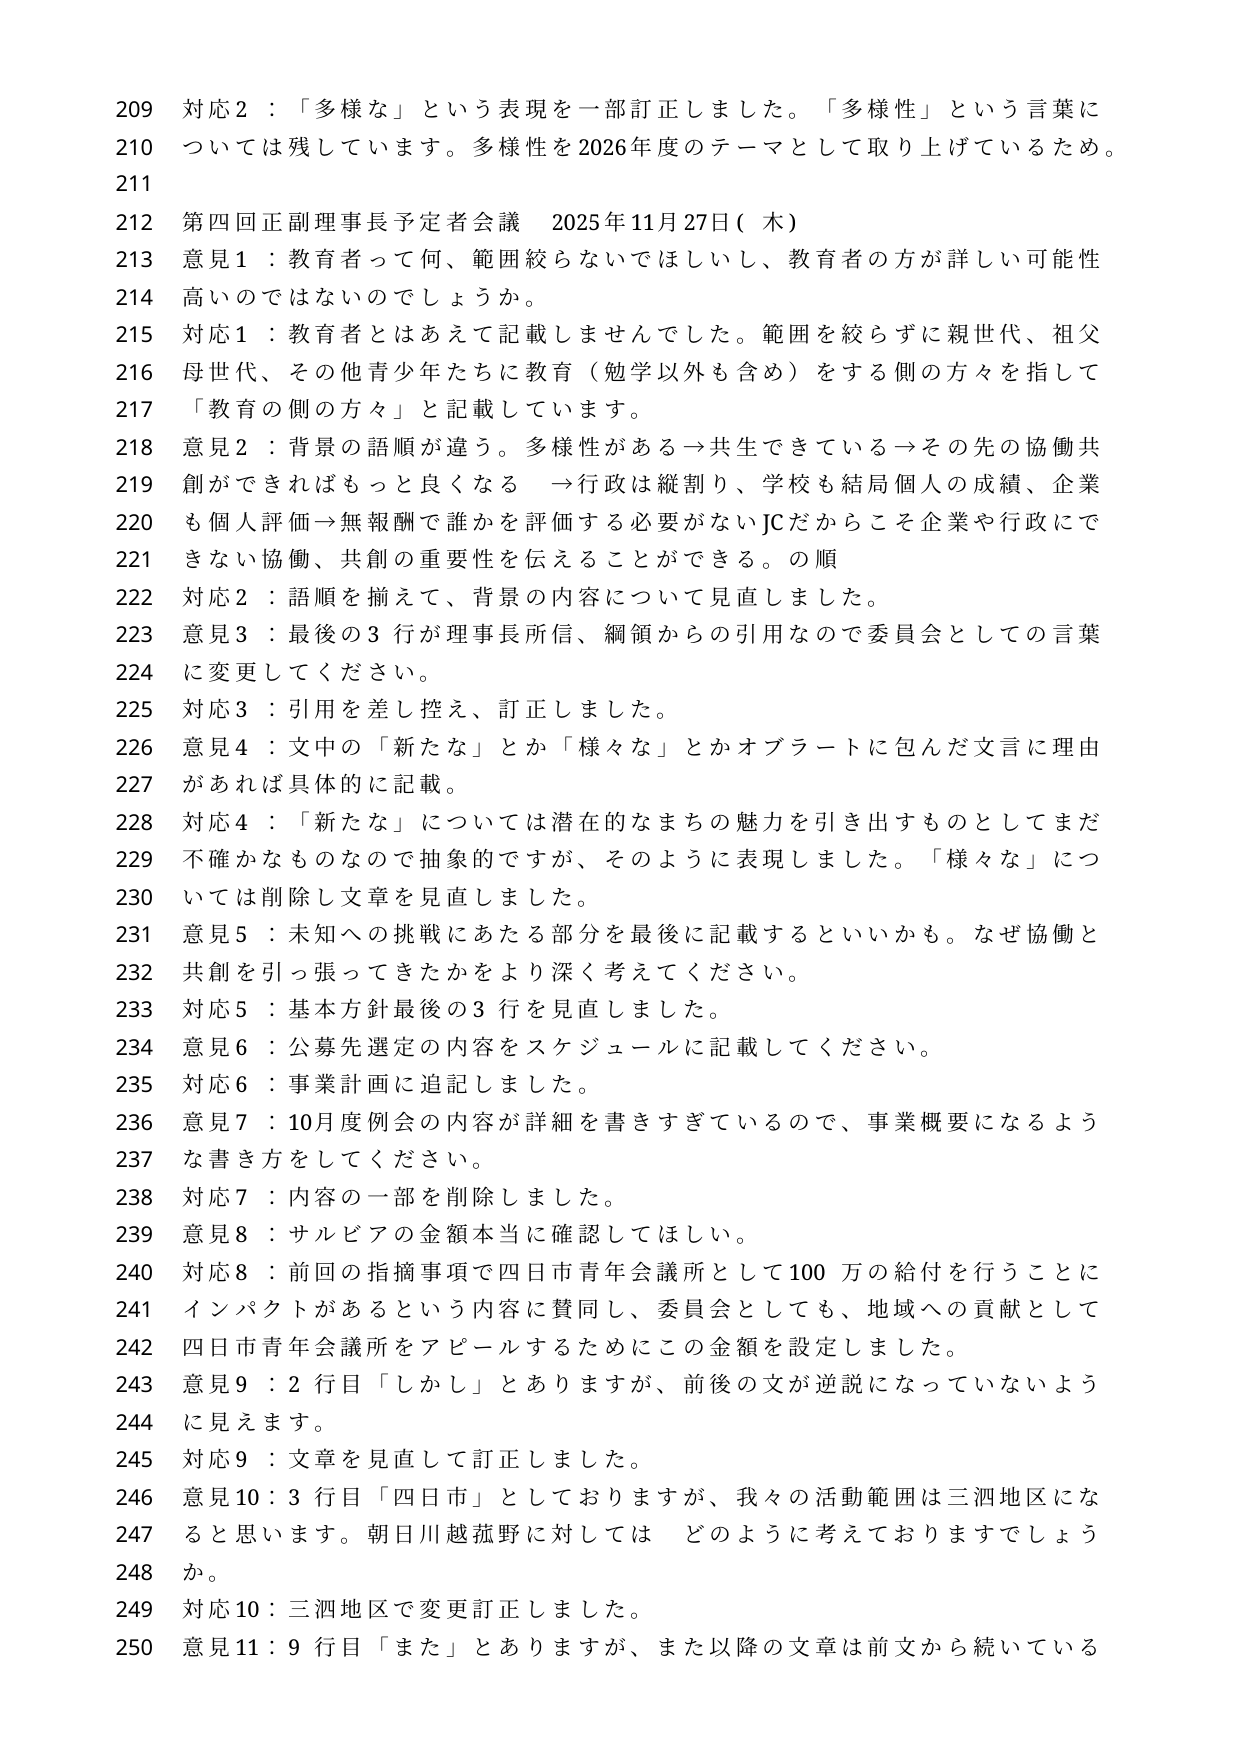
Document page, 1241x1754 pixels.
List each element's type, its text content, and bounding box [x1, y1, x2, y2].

text 意見5：未知への挑戦にあたる部分を最後に記載するといいかも。なぜ協働と共創を引っ張ってきたかをより深く考えてください。 [182, 914, 1105, 989]
text 対応2：語順を揃えて、背景の内容について見直しました。 [182, 577, 1105, 614]
text 意見3：最後の3行が理事長所信、綱領からの引用なので委員会としての言葉に変更してください。 [182, 614, 1105, 689]
text 対応8：前回の指摘事項で四日市青年会議所として100万の給付を行うことにインパクトがあるという内容に賛同し、委員会としても、地域への貢献として四日市青年会議所をアピールするためにこの金額を設定しました。 [182, 1252, 1105, 1364]
text 意見8：サルビアの金額本当に確認してほしい。 [182, 1214, 1105, 1252]
text 対応1：教育者とはあえて記載しませんでした。範囲を絞らずに親世代、祖父母世代、その他青少年たちに教育（勉学以外も含め）をする側の方々を指して「教育の側の方々」と記載しています。 [182, 314, 1105, 427]
text 意見10：3行目「四日市」としておりますが、我々の活動範囲は三泗地区になると思います。朝日川越菰野に対しては どのように考えておりますでしょうか。 [182, 1477, 1105, 1589]
text 意見7：10月度例会の内容が詳細を書きすぎているので、事業概要になるような書き方をしてください。 [182, 1102, 1105, 1177]
text 意見6：公募先選定の内容をスケジュールに記載してください。 [182, 1027, 1105, 1064]
text 対応7：内容の一部を削除しました。 [182, 1177, 1105, 1214]
text 対応5：基本方針最後の3行を見直しました。 [182, 989, 1105, 1027]
text 意見2：背景の語順が違う。多様性がある→共生できている→その先の協働共創ができればもっと良くなる →行政は縦割り、学校も結局個人の成績、企業も個人評価→無報酬で誰かを評価する必要がないJCだからこそ企業や行政にできない協働、共創の重要性を伝えることができる。の順 [182, 427, 1105, 577]
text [182, 1627, 1105, 1664]
text 対応2：「多様な」という表現を一部訂正しました。「多様性」という言葉については残しています。多様性を2026年度のテーマとして取り上げているため。 [182, 89, 1105, 164]
text 対応3：引用を差し控え、訂正しました。 [182, 689, 1105, 727]
text 第四回正副理事長予定者会議 2025年11月27日(木) [182, 202, 1105, 239]
text 対応4：「新たな」については潜在的なまちの魅力を引き出すものとしてまだ不確かなものなので抽象的ですが、そのように表現しました。「様々な」については削除し文章を見直しました。 [182, 802, 1105, 914]
text 対応9：文章を見直して訂正しました。 [182, 1439, 1105, 1477]
text 対応10：三泗地区で変更訂正しました。 [182, 1589, 1105, 1627]
text 意見4：文中の「新たな」とか「様々な」とかオブラートに包んだ文言に理由があれば具体的に記載。 [182, 727, 1105, 802]
text 意見1：教育者って何、範囲絞らないでほしいし、教育者の方が詳しい可能性高いのではないのでしょうか。 [182, 239, 1105, 314]
text 対応6：事業計画に追記しました。 [182, 1064, 1105, 1102]
text 意見9：2行目「しかし」とありますが、前後の文が逆説になっていないように見えます。 [182, 1364, 1105, 1439]
